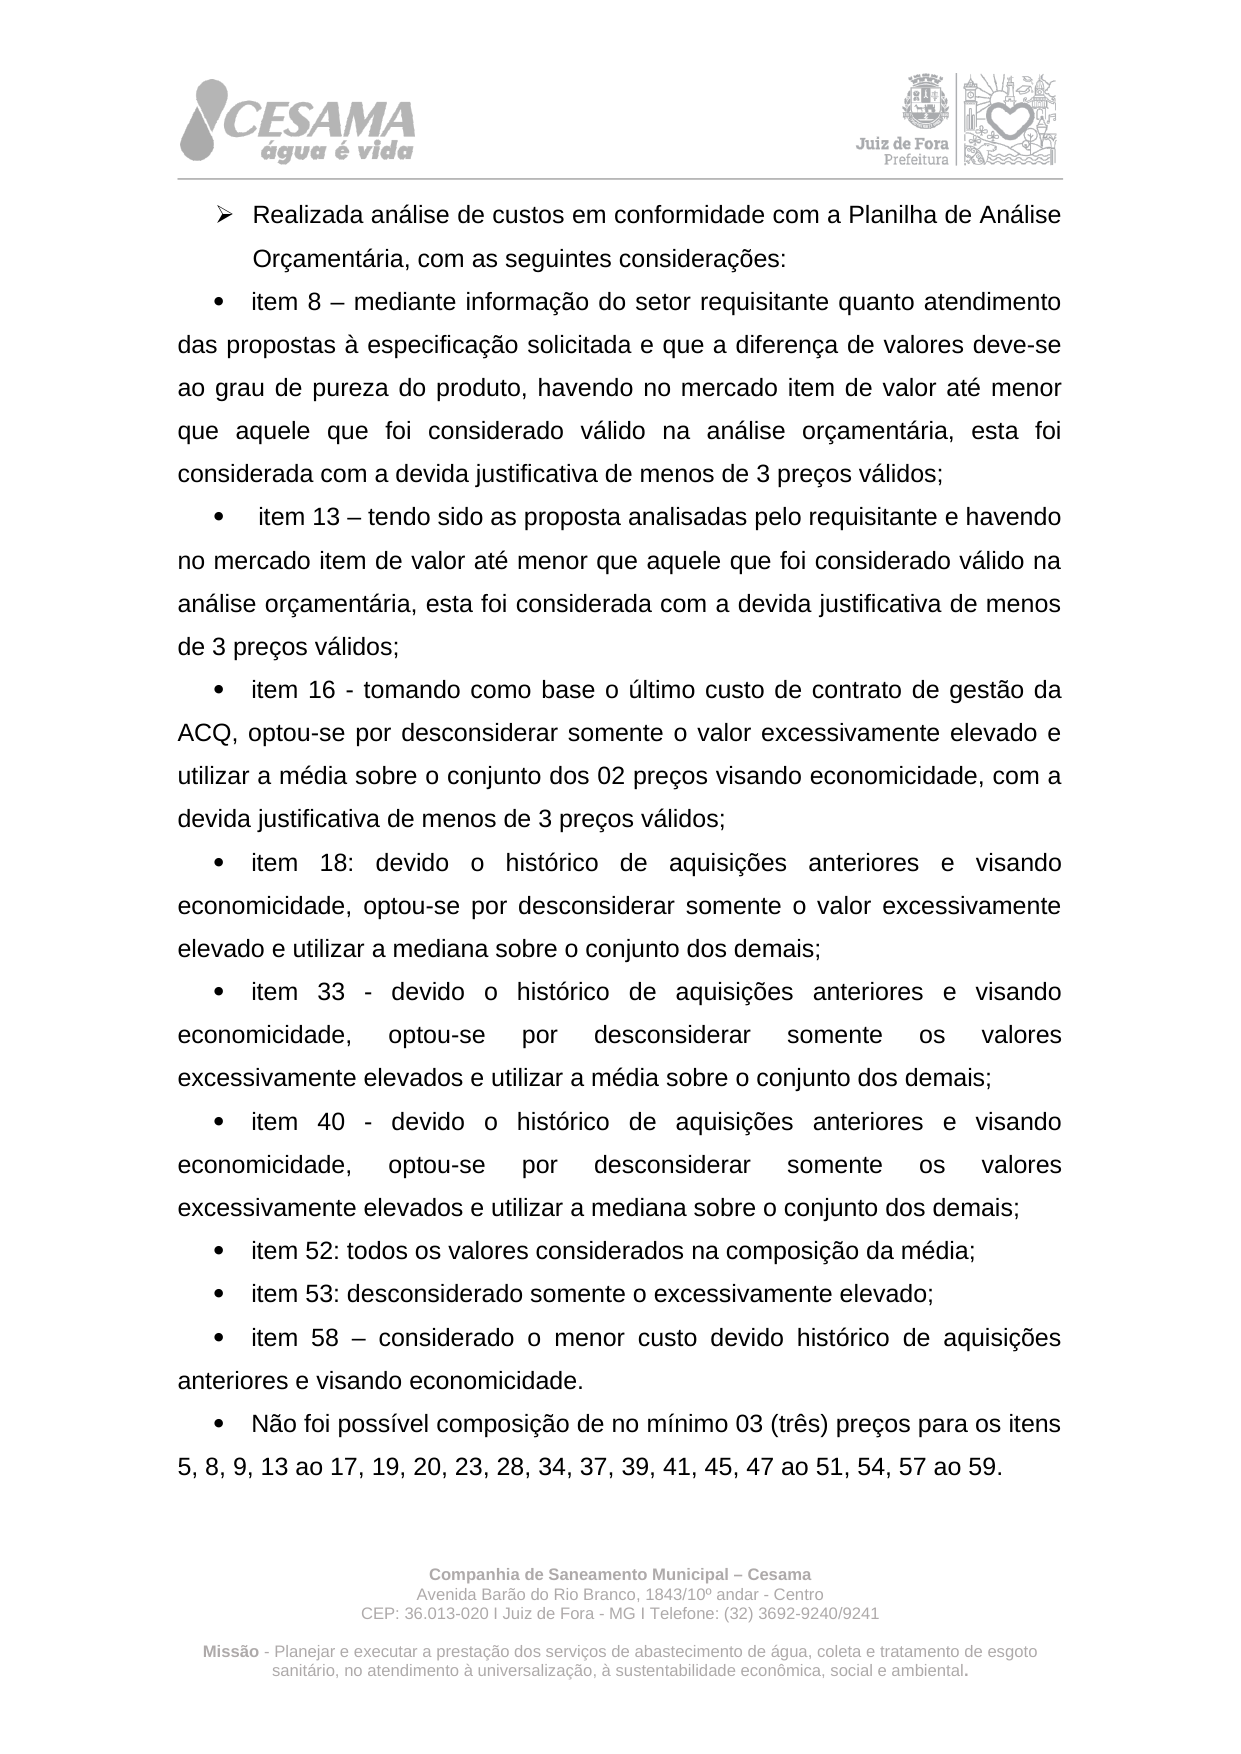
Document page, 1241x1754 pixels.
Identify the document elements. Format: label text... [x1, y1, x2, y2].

list item 13 – tendo sido as proposta analisadas pelo requisitante e havendo no mercado item de valor até menor que aquele que foi considerado válido na análise orçamentária, esta foi considerada com a devida justificativa de menos de 3 preços válidos; [177, 502, 1063, 661]
list item 8 – mediante informação do setor requisitante quanto atendimento das propostas à especificação solicitada e que a diferença de valores deve-se ao grau de pureza do produto, havendo no mercado item de valor até menor que aquele que foi considerado válido na análise orçamentária, esta foi considerada com a devida justificativa de menos de 3 preços válidos; [177, 287, 1063, 488]
list item 58 – considerado o menor custo devido histórico de aquisições anteriores e visando economicidade. [177, 1322, 1063, 1394]
list Realizada análise de custos em conformidade com a Planilha de Análise Orçamentária, com as seguintes considerações: [215, 200, 1063, 272]
list item 52: todos os valores considerados na composição da média; [177, 1236, 1063, 1265]
picture [177, 73, 1064, 180]
list item 33 - devido o histórico de aquisições anteriores e visando economicidade, optou-se por desconsiderar somente os valores excessivamente elevados e utilizar a média sobre o conjunto dos demais; [177, 977, 1063, 1092]
list item 53: desconsiderado somente o excessivamente elevado; [177, 1279, 1063, 1308]
list Não foi possível composição de no mínimo 03 (três) preços para os itens 5, 8, 9, 13 ao 17, 19, 20, 23, 28, 34, 37, 39, 41, 45, 47 ao 51, 54, 57 ao 59. [177, 1409, 1063, 1481]
list item 40 - devido o histórico de aquisições anteriores e visando economicidade, optou-se por desconsiderar somente os valores excessivamente elevados e utilizar a mediana sobre o conjunto dos demais; [177, 1107, 1063, 1222]
list item 16 - tomando como base o último custo de contrato de gestão da ACQ, optou-se por desconsiderar somente o valor excessivamente elevado e utilizar a média sobre o conjunto dos 02 preços visando economicidade, com a devida justificativa de menos de 3 preços válidos; [177, 675, 1063, 833]
list item 18: devido o histórico de aquisições anteriores e visando economicidade, optou-se por desconsiderar somente o valor excessivamente elevado e utilizar a mediana sobre o conjunto dos demais; [177, 848, 1063, 963]
